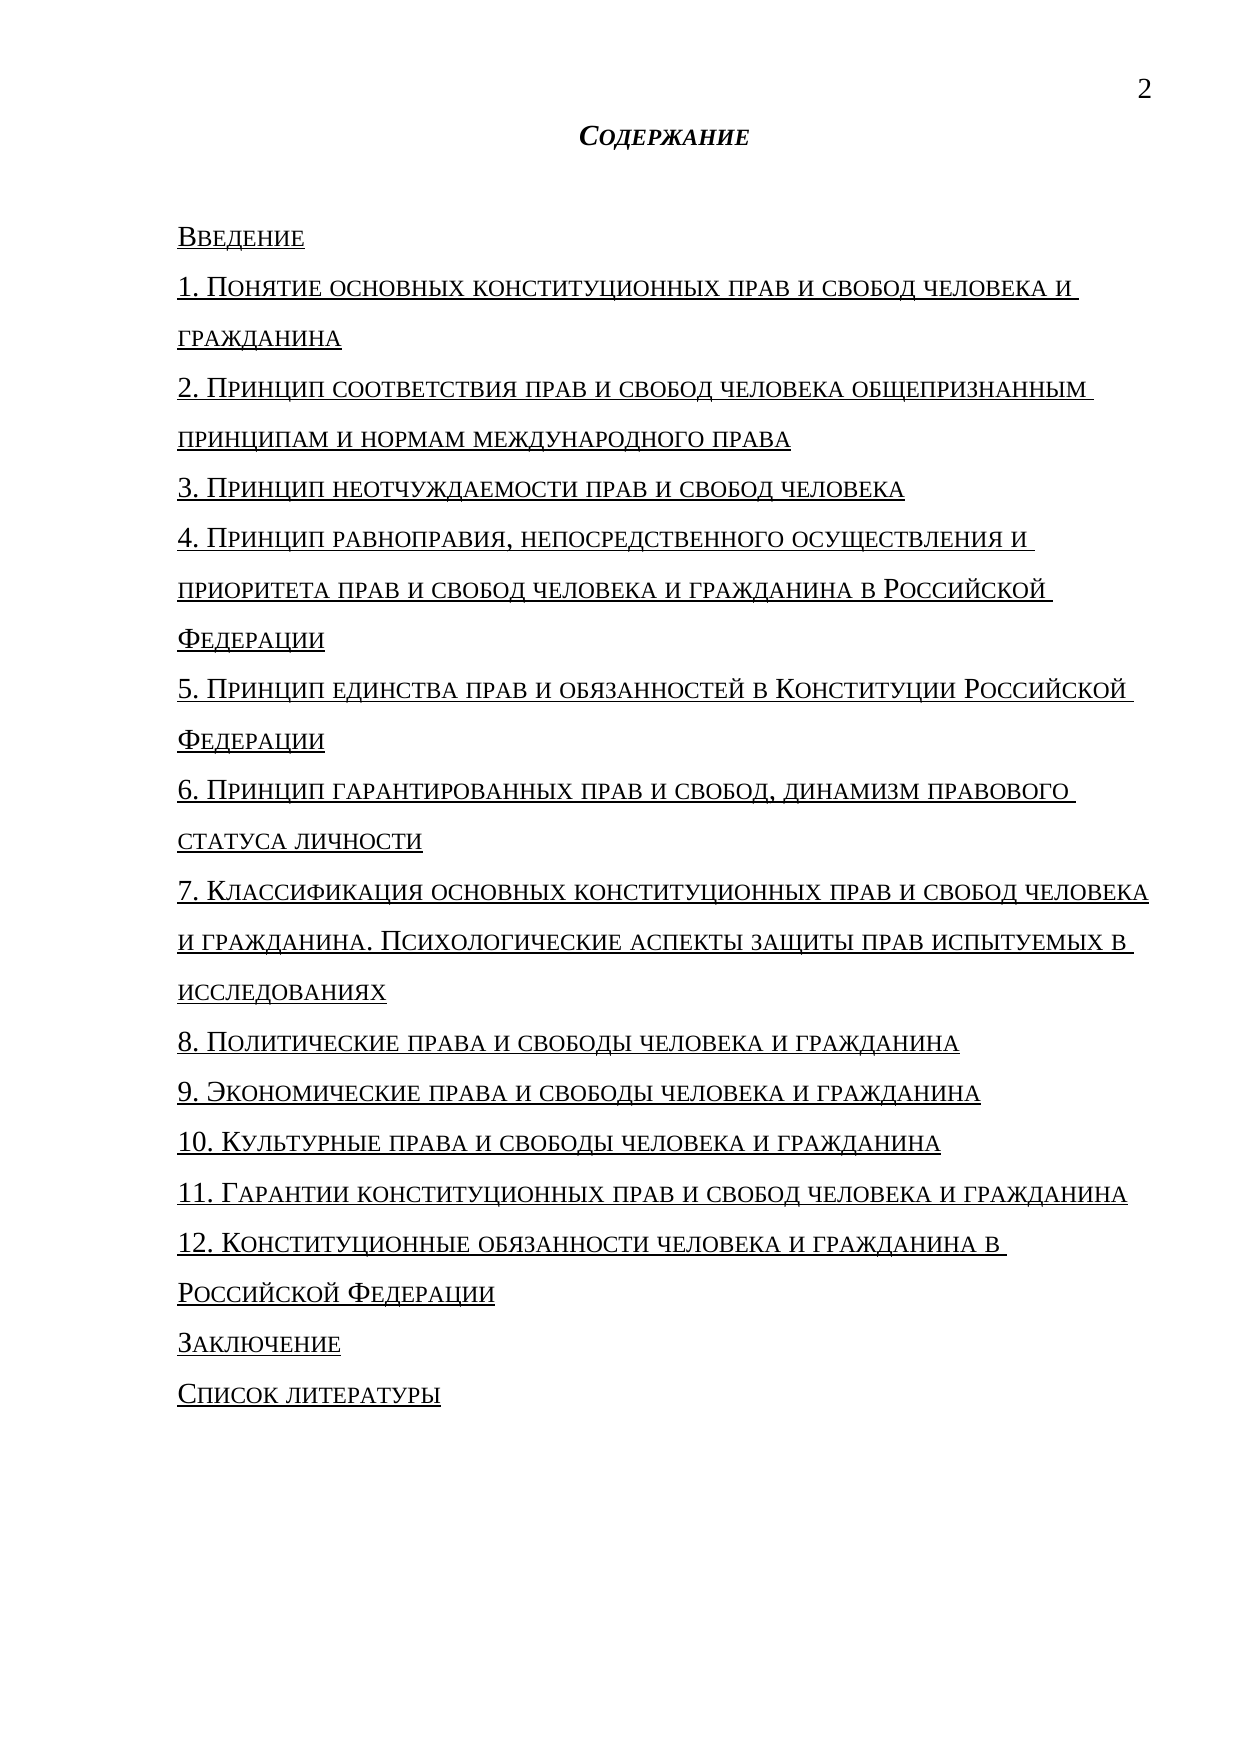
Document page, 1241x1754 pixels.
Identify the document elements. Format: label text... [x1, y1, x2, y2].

text Содержание [177, 118, 1152, 152]
text Введение [177, 219, 1152, 252]
text 4. Принцип равноправия, непосредственного осуществления и приоритета прав и свобод человека и гражданина в Российской Федерации [177, 521, 1152, 655]
text 3. Принцип неотчуждаемости прав и свобод человека [177, 470, 1152, 504]
text 9. Экономические права и свободы человека и гражданина [177, 1074, 1152, 1108]
text Список литературы [177, 1376, 1152, 1409]
text 5. Принцип единства прав и обязанностей в Конституции Российской Федерации [177, 672, 1152, 755]
text 2. Принцип соответствия прав и свобод человека общепризнанным принципам и нормам международного права [177, 370, 1152, 453]
text 8. Политические права и свободы человека и гражданина [177, 1024, 1152, 1057]
text 1. Понятие основных конституционных прав и свобод человека и гражданина [177, 269, 1152, 353]
text 6. Принцип гарантированных прав и свобод, динамизм правового статуса личности [177, 772, 1152, 856]
text 7. Классификация основных конституционных прав и свобод человека и гражданина. Психологические аспекты защиты прав испытуемых в исследованиях [177, 873, 1152, 1007]
text 10. Культурные права и свободы человека и гражданина [177, 1124, 1152, 1158]
text 12. Конституционные обязанности человека и гражданина в Российской Федерации [177, 1225, 1152, 1309]
text Заключение [177, 1326, 1152, 1359]
text 11. Гарантии конституционных прав и свобод человека и гражданина [177, 1175, 1152, 1208]
